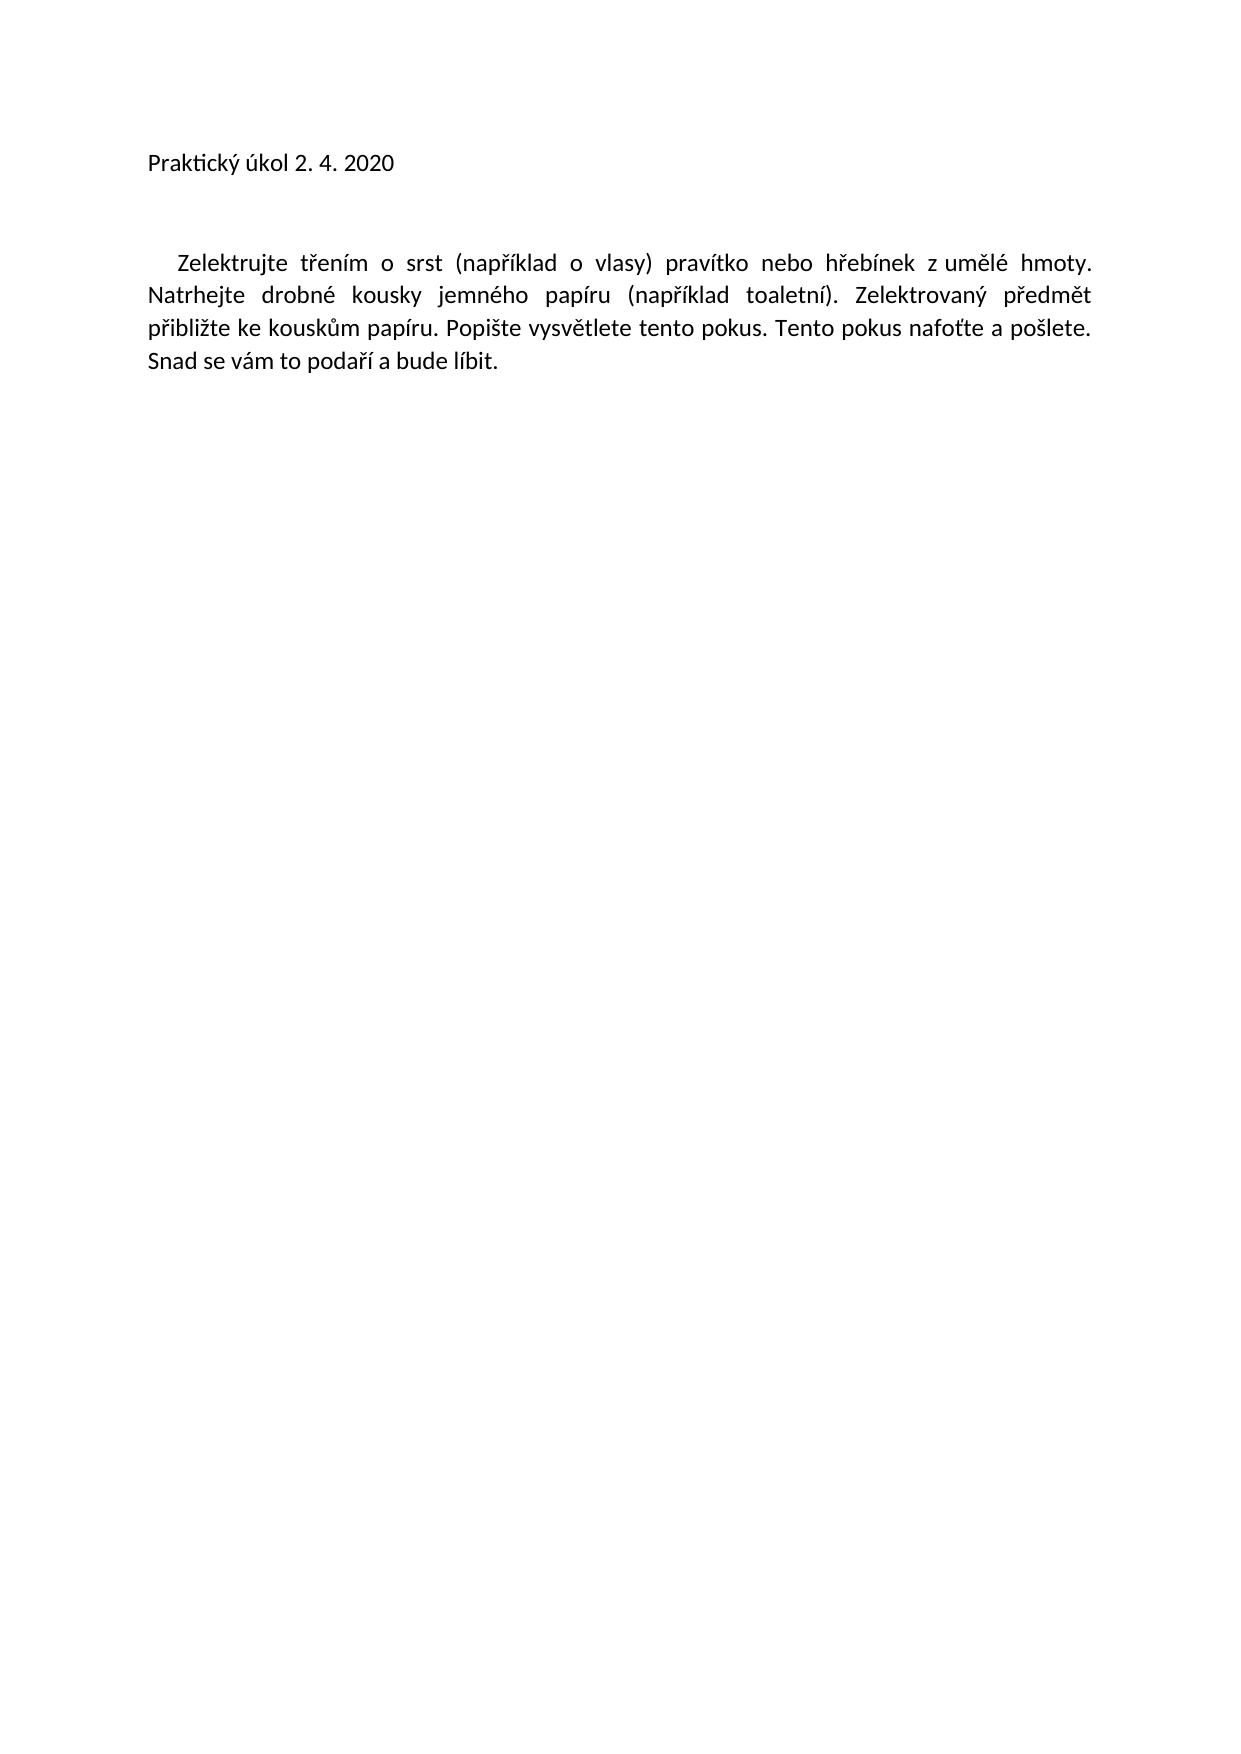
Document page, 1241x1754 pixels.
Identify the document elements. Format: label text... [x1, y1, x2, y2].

text Zelektrujte třením o srst (například o vlasy) pravítko nebo hřebínek z umělé hmoty. Natrhejte drobné kousky jemného papíru (například toaletní). Zelektrovaný předmět přibližte ke kouskům papíru. Popište vysvětlete tento pokus. Tento pokus nafoťte a pošlete. Snad se vám to podaří a bude líbit. [148, 247, 1093, 376]
text Praktický úkol 2. 4. 2020 [148, 148, 1093, 178]
